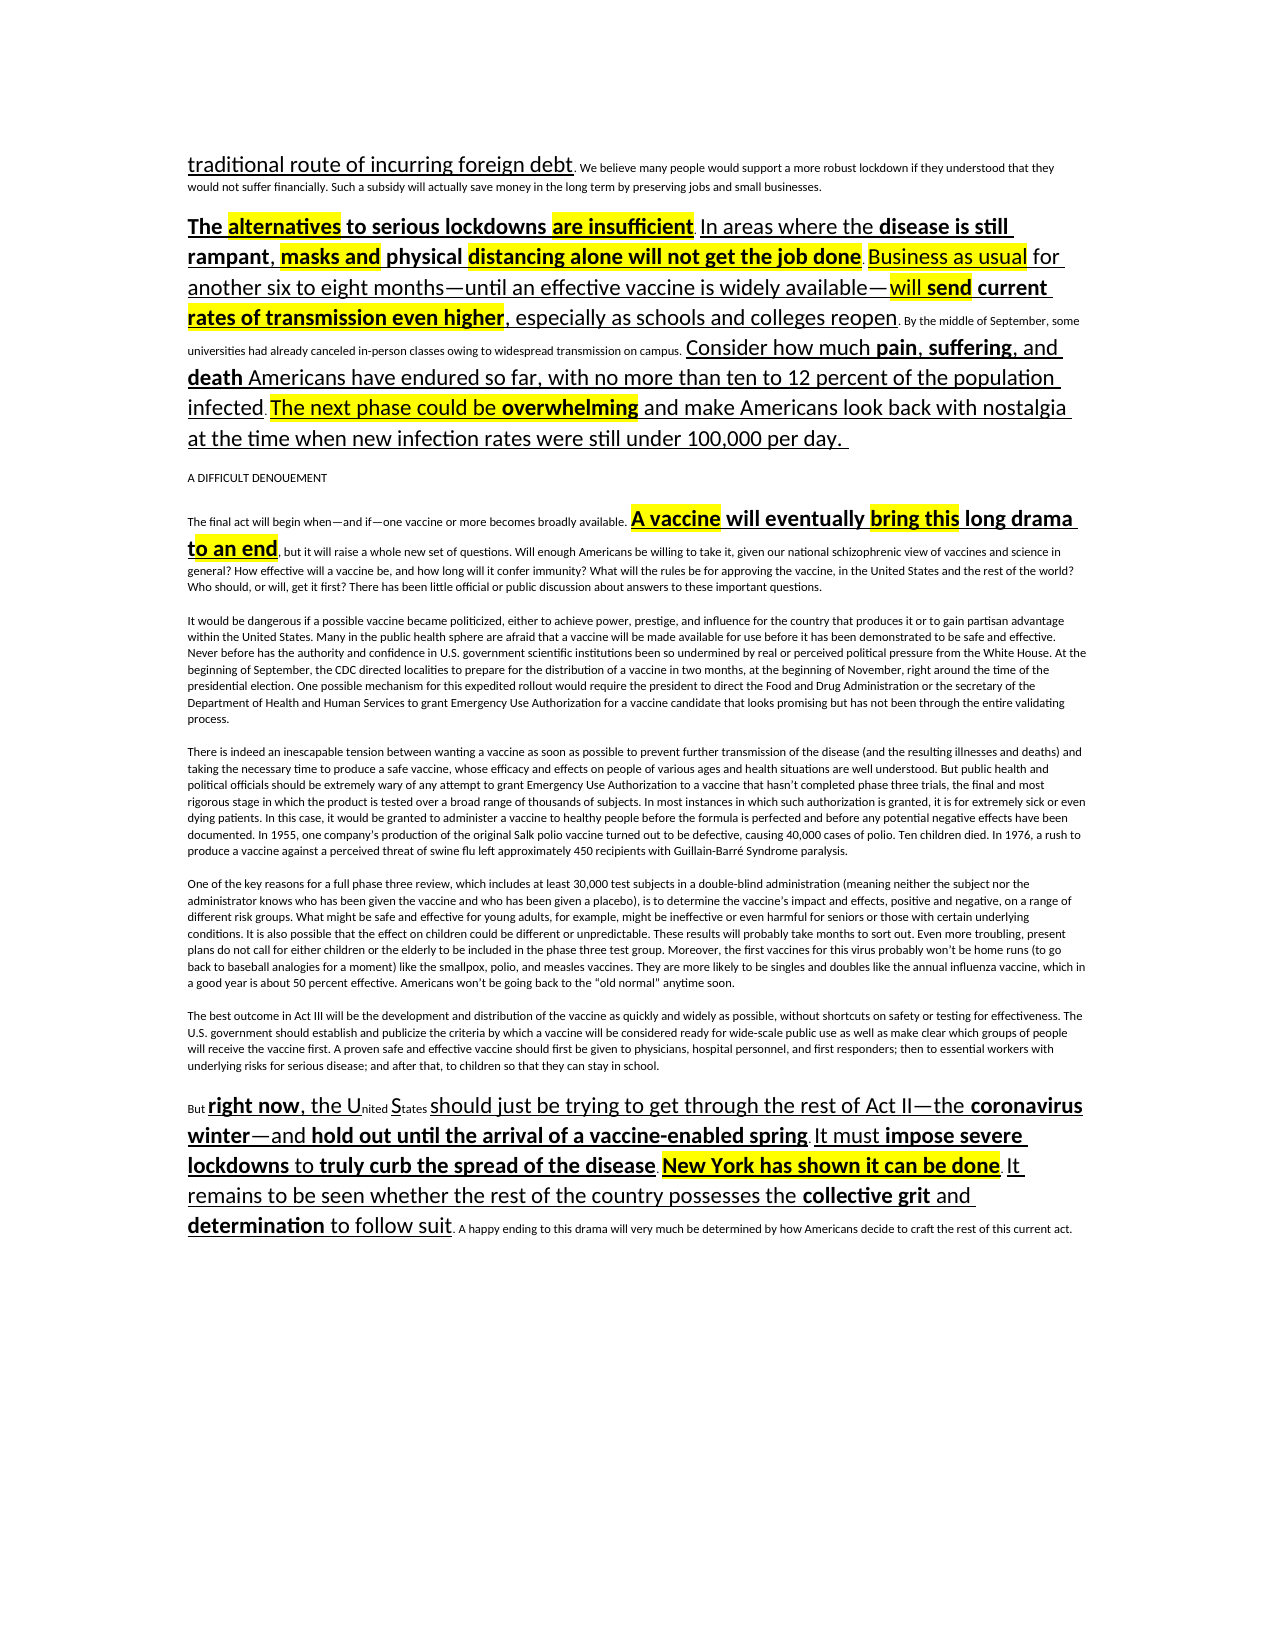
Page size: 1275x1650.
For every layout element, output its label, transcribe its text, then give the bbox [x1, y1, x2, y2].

text The best outcome in Act III will be the development and distribution of the vaccine as quickly and widely as possible, without shortcuts on safety or testing for effectiveness. The U.S. government should establish and publicize the criteria by which a vaccine will be considered ready for wide-scale public use as well as make clear which groups of people will receive the vaccine first. A proven safe and effective vaccine should first be given to physicians, hospital personnel, and first responders; then to essential workers with underlying risks for serious disease; and after that, to children so that they can stay in school. [187, 1008, 1087, 1073]
text It would be dangerous if a possible vaccine became politicized, either to achieve power, prestige, and influence for the country that produces it or to gain partisan advantage within the United States. Many in the public health sphere are afraid that a vaccine will be made available for use before it has been demonstrated to be safe and effective. Never before has the authority and confidence in U.S. government scientific institutions been so undermined by real or perceived political pressure from the White House. At the beginning of September, the CDC directed localities to prepare for the distribution of a vaccine in two months, at the beginning of November, right around the time of the presidential election. One possible mechanism for this expedited rollout would require the president to direct the Food and Drug Administration or the secretary of the Department of Health and Human Services to grant Emergency Use Authorization for a vaccine candidate that looks promising but has not been through the entire validating process. [187, 613, 1087, 727]
text The alternatives to serious lockdowns are insufficient. In areas where the disease is still rampant, masks and physical distancing alone will not get the job done. Business as usual for another six to eight months—until an effective vaccine is widely available—will send current rates of transmission even higher, especially as schools and colleges reopen. By the middle of September, some universities had already canceled in-person classes owing to widespread transmission on campus. Consider how much pain, suffering, and death Americans have endured so far, with no more than ten to 12 percent of the population infected. The next phase could be overwhelming and make Americans look back with nostalgia at the time when new infection rates were still under 100,000 per day. [187, 212, 1087, 452]
text There is indeed an inescapable tension between wanting a vaccine as soon as possible to prevent further transmission of the disease (and the resulting illnesses and deaths) and taking the necessary time to produce a safe vaccine, whose efficacy and effects on people of various ages and health situations are well understood. But public health and political officials should be extremely wary of any attempt to grant Emergency Use Authorization to a vaccine that hasn’t completed phase three trials, the final and most rigorous stage in which the product is tested over a broad range of thousands of subjects. In most instances in which such authorization is granted, it is for extremely sick or even dying patients. In this case, it would be granted to administer a vaccine to healthy people before the formula is perfected and before any potential negative effects have been documented. In 1955, one company’s production of the original Salk polio vaccine turned out to be defective, causing 40,000 cases of polio. Ten children died. In 1976, a rush to produce a vaccine against a perceived threat of swine flu left approximately 450 recipients with Guillain-Barré Syndrome paralysis. [187, 744, 1087, 859]
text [187, 150, 1087, 194]
text But right now, the United States should just be trying to get through the rest of Act II—the coronavirus winter—and hold out until the arrival of a vaccine-enabled spring. It must impose severe lockdowns to truly curb the spread of the disease. New York has shown it can be done. It remains to be seen whether the rest of the country possesses the collective grit and determination to follow suit. A happy ending to this drama will very much be determined by how Americans decide to craft the rest of this current act. [187, 1091, 1087, 1240]
text One of the key reasons for a full phase three review, which includes at least 30,000 test subjects in a double-blind administration (meaning neither the subject nor the administrator knows who has been given the vaccine and who has been given a placebo), is to determine the vaccine’s impact and effects, positive and negative, on a range of different risk groups. What might be safe and effective for young adults, for example, might be ineffective or even harmful for seniors or those with certain underlying conditions. It is also possible that the effect on children could be different or unpredictable. These results will probably take months to sort out. Even more troubling, present plans do not call for either children or the elderly to be included in the phase three test group. Moreover, the first vaccines for this virus probably won’t be home runs (to go back to baseball analogies for a moment) like the smallpox, polio, and measles vaccines. They are more likely to be singles and doubles like the annual influenza vaccine, which in a good year is about 50 percent effective. Americans won’t be going back to the “old normal” anytime soon. [187, 876, 1087, 991]
text The final act will begin when—and if—one vaccine or more becomes broadly available. A vaccine will eventually bring this long drama to an end, but it will raise a whole new set of questions. Will enough Americans be willing to take it, given our national schizophrenic view of vaccines and science in general? How effective will a vaccine be, and how long will it confer immunity? What will the rules be for approving the vaccine, in the United States and the rest of the world? Who should, or will, get it first? There has been little official or public discussion about answers to these important questions. [187, 504, 1087, 595]
text A DIFFICULT DENOUEMENT [187, 471, 1087, 486]
